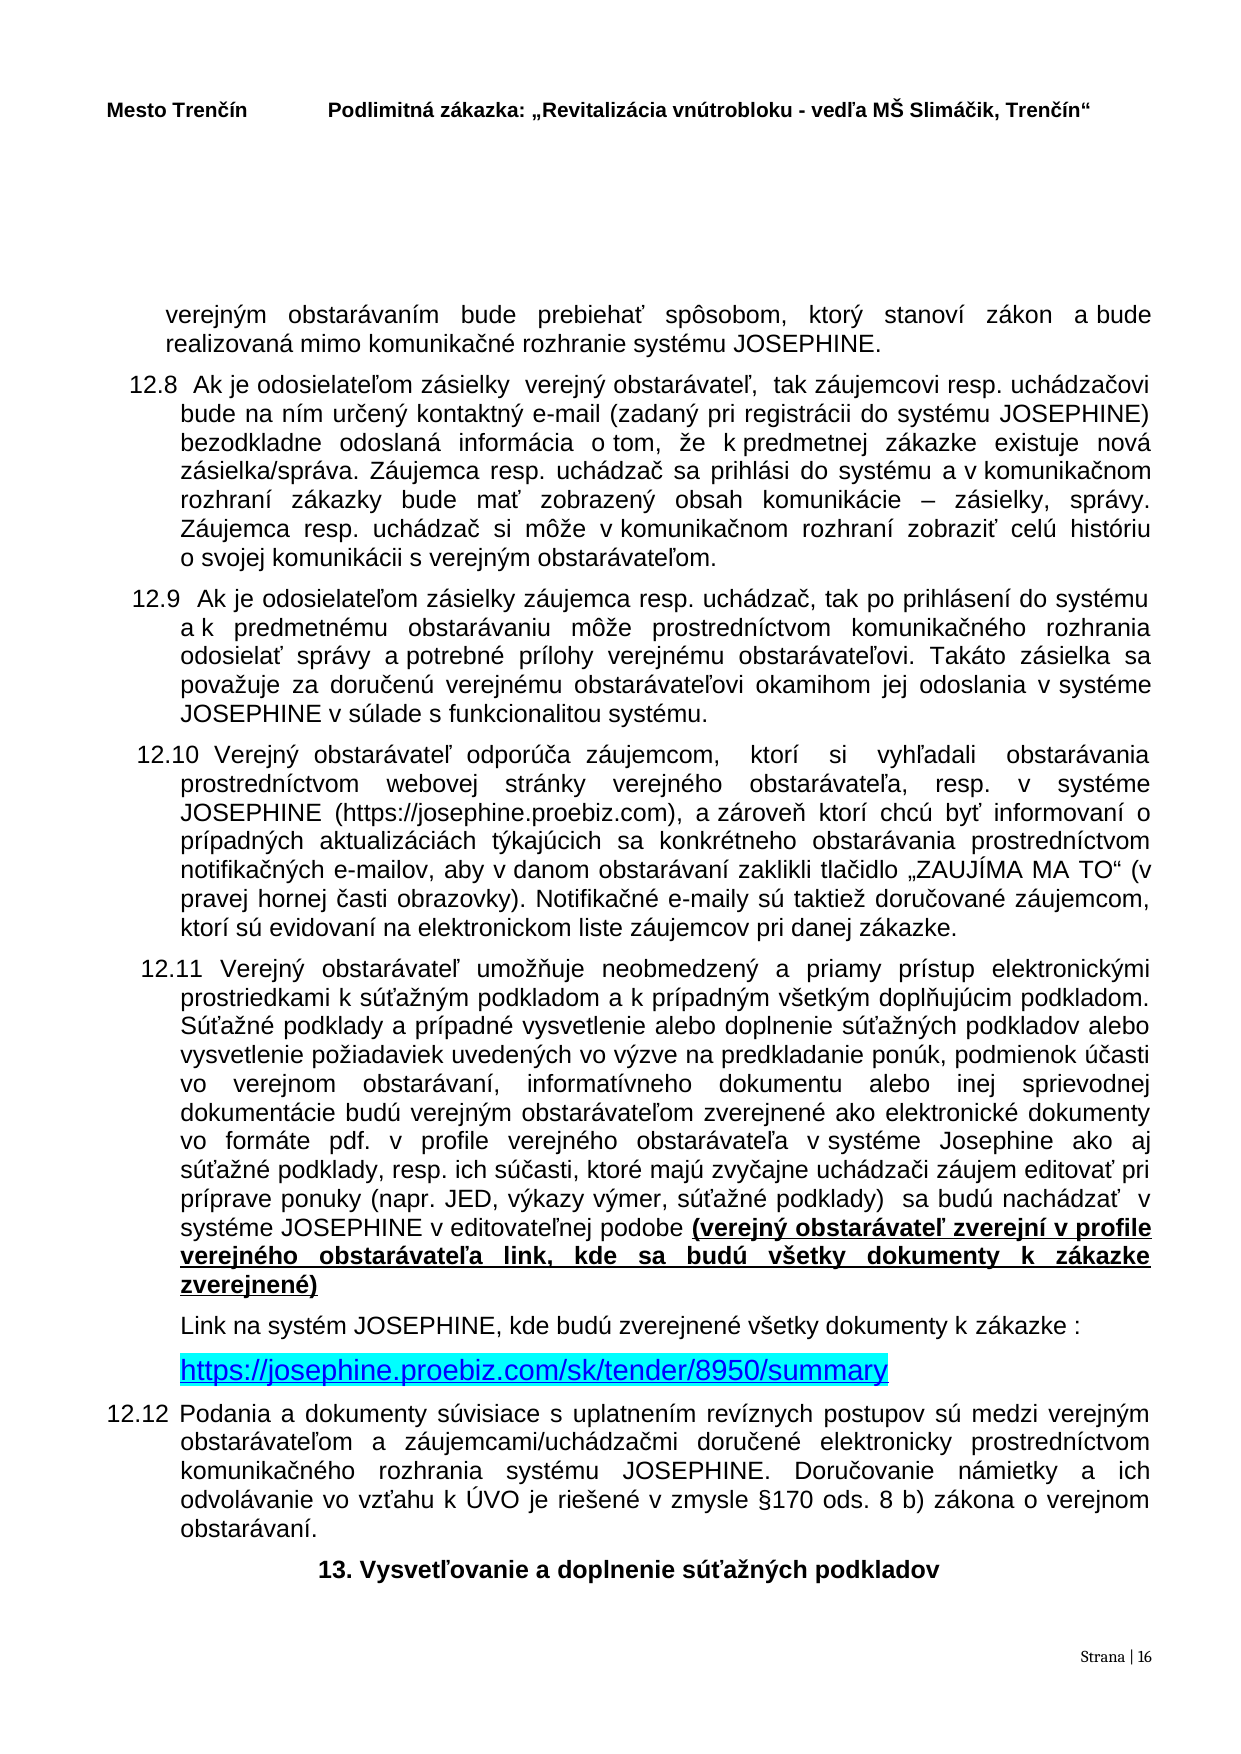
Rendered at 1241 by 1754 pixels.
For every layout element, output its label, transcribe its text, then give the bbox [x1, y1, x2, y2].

text 12.9 Ak je odosielateľom zásielky záujemca resp. uchádzač, tak po prihlásení do systému a k predmetnému obstarávaniu môže prostredníctvom komunikačného rozhrania odosielať správy a potrebné prílohy verejnému obstarávateľovi. Takáto zásielka sa považuje za doručenú verejnému obstarávateľovi okamihom jej odoslania v systéme JOSEPHINE v súlade s funkcionalitou systému. [106, 584, 1152, 727]
text 12.8 Ak je odosielateľom zásielky verejný obstarávateľ, tak záujemcovi resp. uchádzačovi bude na ním určený kontaktný e-mail (zadaný pri registrácii do systému JOSEPHINE) bezodkladne odoslaná informácia o tom, že k predmetnej zákazke existuje nová zásielka/správa. Záujemca resp. uchádzač sa prihlási do systému a v komunikačnom rozhraní zákazky bude mať zobrazený obsah komunikácie – zásielky, správy. Záujemca resp. uchádzač si môže v komunikačnom rozhraní zobraziť celú históriu o svojej komunikácii s verejným obstarávateľom. [121, 370, 1152, 571]
text 12.11 Verejný obstarávateľ umožňuje neobmedzený a priamy prístup elektronickými prostriedkami k súťažným podkladom a k prípadným všetkým doplňujúcim podkladom. Súťažné podklady a prípadné vysvetlenie alebo doplnenie súťažných podkladov alebo vysvetlenie požiadaviek uvedených vo výzve na predkladanie ponúk, podmienok účasti vo verejnom obstarávaní, informatívneho dokumentu alebo inej sprievodnej dokumentácie budú verejným obstarávateľom zverejnené ako elektronické dokumenty vo formáte pdf. v profile verejného obstarávateľa v systéme Josephine ako aj súťažné podklady, resp. ich súčasti, ktoré majú zvyčajne uchádzači záujem editovať pri príprave ponuky (napr. JED, výkazy výmer, súťažné podklady) sa budú nachádzať v systéme JOSEPHINE v editovateľnej podobe (verejný obstarávateľ zverejní v profile verejného obstarávateľa link, kde sa budú všetky dokumenty k zákazke zverejnené) [106, 954, 1152, 1299]
text 12.10 Verejný obstarávateľ odporúča záujemcom, ktorí si vyhľadali obstarávania prostredníctvom webovej stránky verejného obstarávateľa, resp. v systéme JOSEPHINE (https://josephine.proebiz.com), a zároveň ktorí chcú byť informovaní o prípadných aktualizáciách týkajúcich sa konkrétneho obstarávania prostredníctvom notifikačných e-mailov, aby v danom obstarávaní zaklikli tlačidlo „ZAUJÍMA MA TO“ (v pravej hornej časti obrazovky). Notifikačné e-maily sú taktiež doručované záujemcom, ktorí sú evidovaní na elektronickom liste záujemcov pri danej zákazke. [106, 740, 1152, 941]
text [106, 300, 1152, 357]
text 12.12 Podania a dokumenty súvisiace s uplatnením revíznych postupov sú medzi verejným obstarávateľom a záujemcami/uchádzačmi doručené elektronicky prostredníctvom komunikačného rozhrania systému JOSEPHINE. Doručovanie námietky a ich odvolávanie vo vzťahu k ÚVO je riešené v zmysle §170 ods. 8 b) zákona o verejnom obstarávaní. [106, 1398, 1152, 1542]
text https://josephine.proebiz.com/sk/tender/8950/summary [106, 1352, 1152, 1386]
text Link na systém JOSEPHINE, kde budú zverejnené všetky dokumenty k zákazke : [106, 1311, 1152, 1340]
text 13. Vysvetľovanie a doplnenie súťažných podkladov [106, 1555, 1152, 1583]
